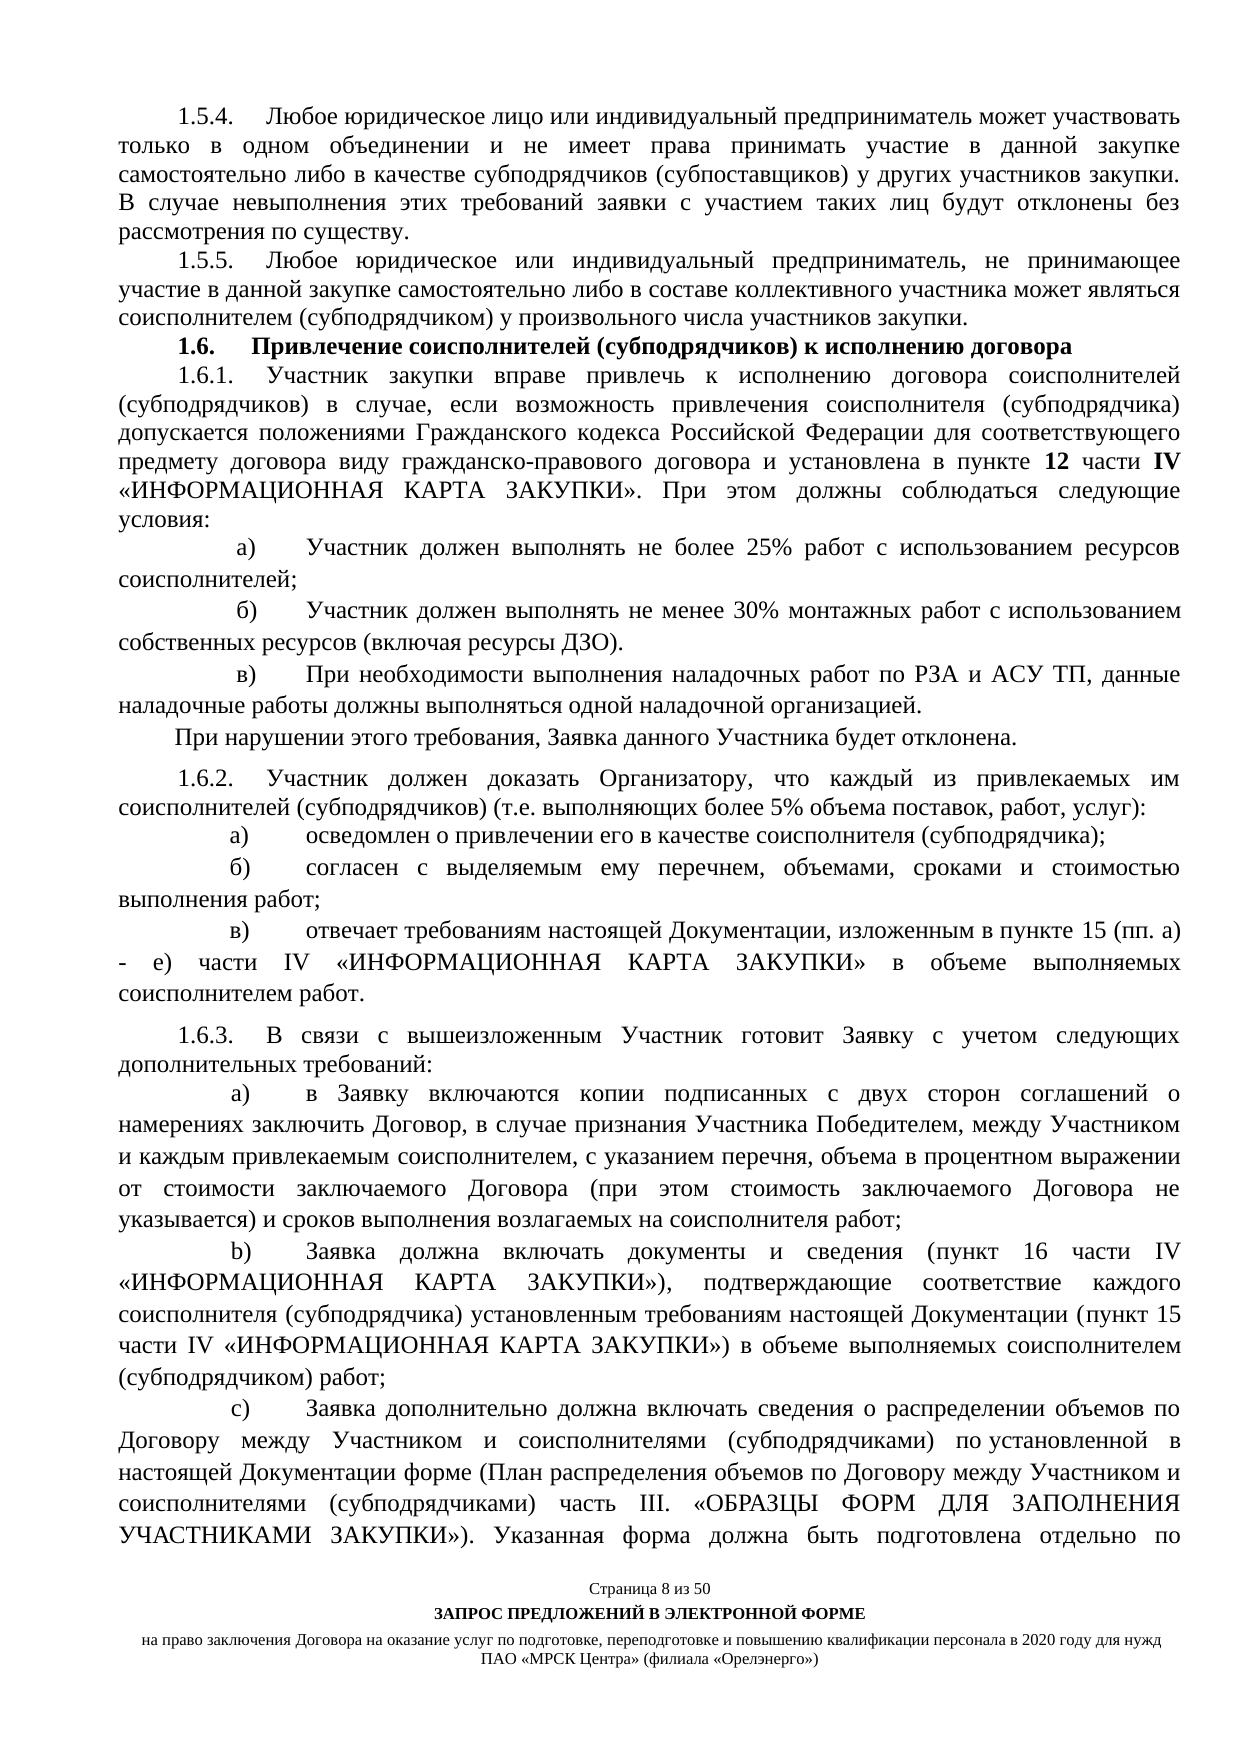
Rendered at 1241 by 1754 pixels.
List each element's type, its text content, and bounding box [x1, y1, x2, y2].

subtitle В связи с вышеизложенным Участник готовит Заявку с учетом следующих дополнительных требований: [118, 1020, 1181, 1078]
list отвечает требованиям настоящей Документации, изложенным в пункте 15 (пп. а) - е) части IV «ИНФОРМАЦИОННАЯ КАРТА ЗАКУПКИ» в объеме выполняемых соисполнителем работ. [118, 915, 1181, 1007]
list Заявка должна включать документы и сведения (пункт 16 части IV «ИНФОРМАЦИОННАЯ КАРТА ЗАКУПКИ»), подтверждающие соответствие каждого соисполнителя (субподрядчика) установленным требованиям настоящей Документации (пункт 15 части IV «ИНФОРМАЦИОННАЯ КАРТА ЗАКУПКИ») в объеме выполняемых соисполнителем (субподрядчиком) работ; [118, 1236, 1181, 1391]
list Участник должен выполнять не менее 30% монтажных работ c использованием собственных ресурсов (включая ресурсы ДЗО). [118, 596, 1181, 656]
list осведомлен о привлечении его в качестве соисполнителя (субподрядчика); [118, 821, 1181, 849]
subtitle Привлечение соисполнителей (субподрядчиков) к исполнению договора [118, 331, 1181, 360]
subtitle Участник должен доказать Организатору, что каждый из привлекаемых им соисполнителей (субподрядчиков) (т.е. выполняющих более 5% объема поставок, работ, услуг): [118, 763, 1181, 821]
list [118, 1393, 1181, 1548]
list При необходимости выполнения наладочных работ по РЗА и АСУ ТП, данные наладочные работы должны выполняться одной наладочной организацией. [118, 659, 1181, 719]
list согласен с выделяемым ему перечнем, объемами, сроками и стоимостью выполнения работ; [118, 852, 1181, 912]
list в Заявку включаются копии подписанных с двух сторон соглашений о намерениях заключить Договор, в случае признания Участника Победителем, между Участником и каждым привлекаемым соисполнителем, с указанием перечня, объема в процентном выражении от стоимости заключаемого Договора (при этом стоимость заключаемого Договора не указывается) и сроков выполнения возлагаемых на соисполнителя работ; [118, 1078, 1181, 1233]
subtitle Участник закупки вправе привлечь к исполнению договора соисполнителей (субподрядчиков) в случае, если возможность привлечения соисполнителя (субподрядчика) допускается положениями Гражданского кодекса Российской Федерации для соответствующего предмету договора виду гражданско-правового договора и установлена в пункте 12 части IV «ИНФОРМАЦИОННАЯ КАРТА ЗАКУПКИ». При этом должны соблюдаться следующие условия: [118, 360, 1181, 532]
subtitle Любое юридическое или индивидуальный предприниматель, не принимающее участие в данной закупке самостоятельно либо в составе коллективного участника может являться соисполнителем (субподрядчиком) у произвольного числа участников закупки. [118, 245, 1181, 331]
text При нарушении этого требования, Заявка данного Участника будет отклонена. [174, 722, 1181, 751]
subtitle Любое юридическое лицо или индивидуальный предприниматель может участвовать только в одном объединении и не имеет права принимать участие в данной закупке самостоятельно либо в качестве субподрядчиков (субпоставщиков) у других участников закупки. В случае невыполнения этих требований заявки с участием таких лиц будут отклонены без рассмотрения по существу. [118, 101, 1181, 245]
list Участник должен выполнять не более 25% работ c использованием ресурсов соисполнителей; [118, 532, 1181, 593]
